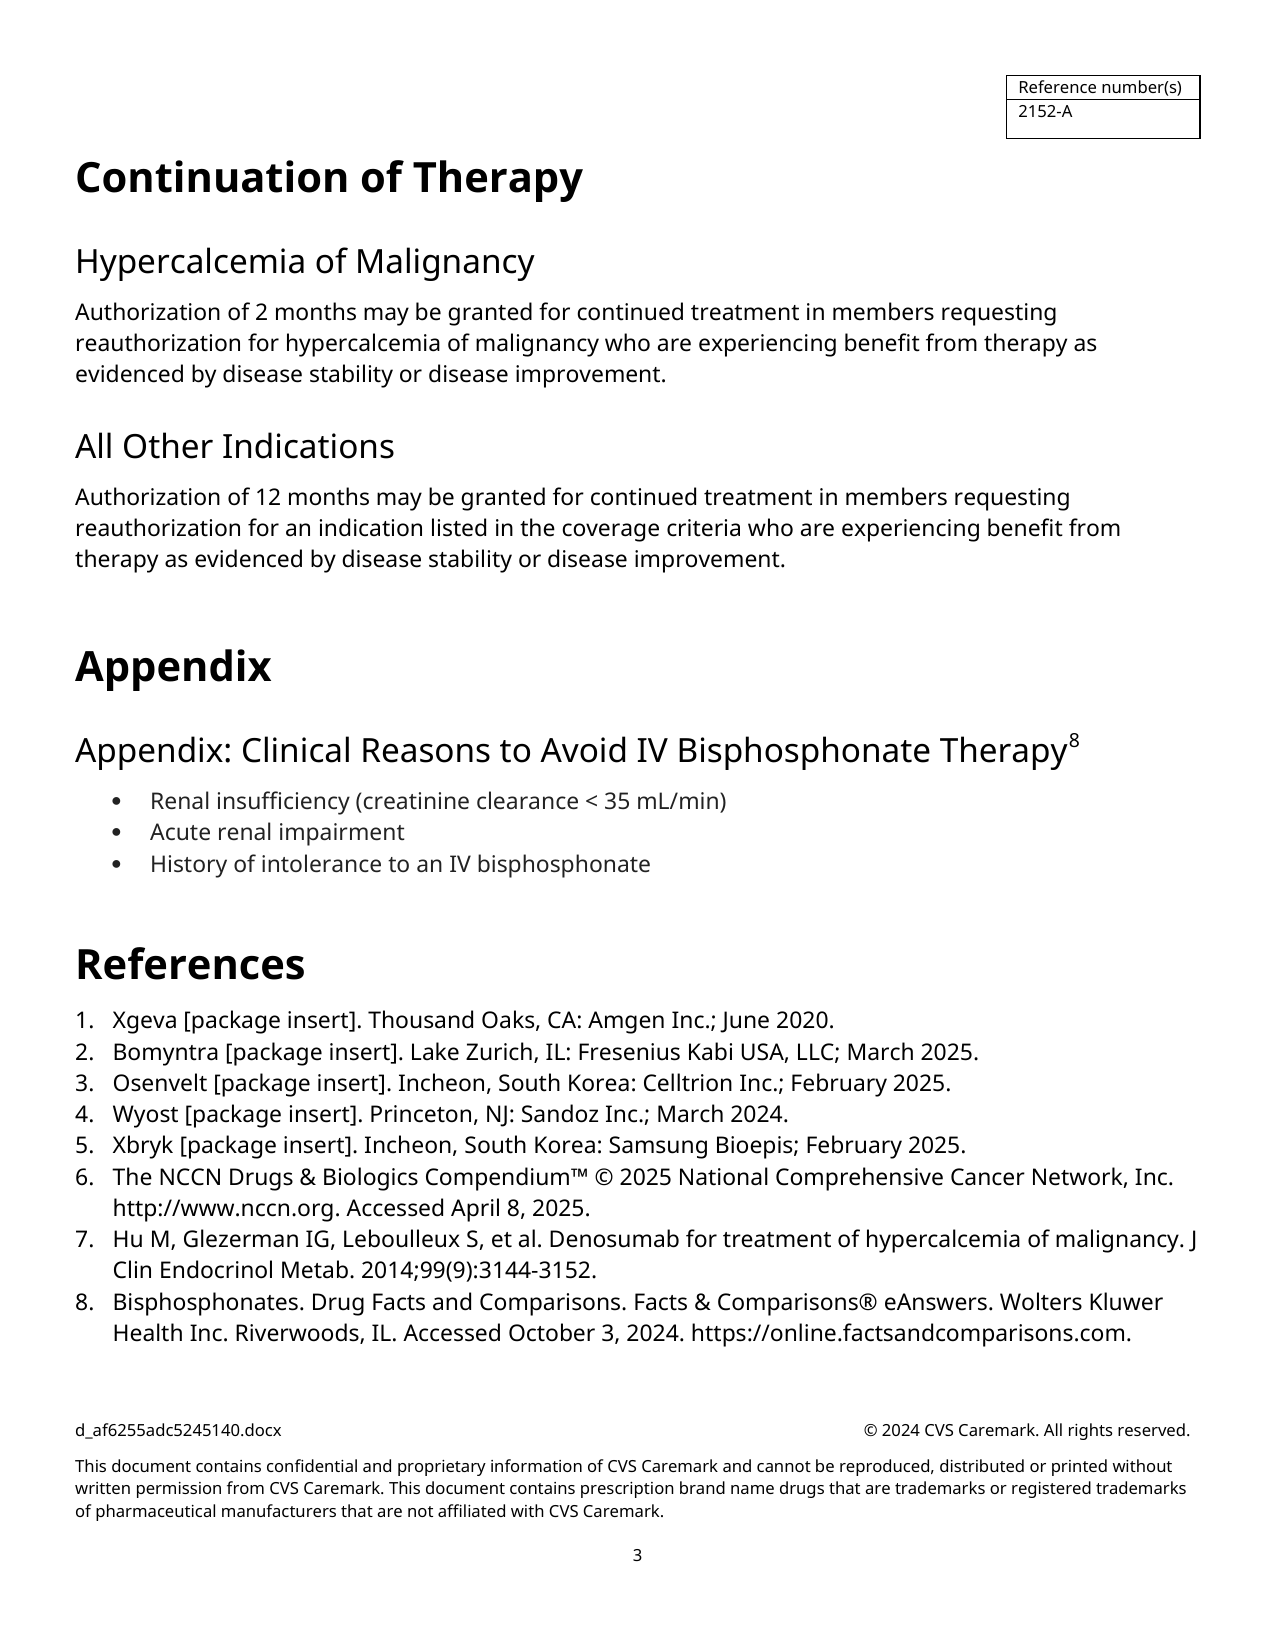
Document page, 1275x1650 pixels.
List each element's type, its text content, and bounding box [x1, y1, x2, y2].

list Bomyntra [package insert]. Lake Zurich, IL: Fresenius Kabi USA, LLC; March 2025. [75, 1036, 1200, 1067]
subtitle Appendix: Clinical Reasons to Avoid IV Bisphosphonate Therapy8 [75, 727, 1200, 772]
list Xgeva [package insert]. Thousand Oaks, CA: Amgen Inc.; June 2020. [75, 1004, 1200, 1036]
list Hu M, Glezerman IG, Leboulleux S, et al. Denosumab for treatment of hypercalcemia of malignancy. J Clin Endocrinol Metab. 2014;99(9):3144-3152. [75, 1223, 1200, 1286]
list History of intolerance to an IV bisphosphonate [112, 847, 1161, 879]
subtitle Appendix [75, 637, 1200, 694]
list The NCCN Drugs & Biologics Compendium™ © 2025 National Comprehensive Cancer Network, Inc. http://www.nccn.org. Accessed April 8, 2025. [75, 1161, 1200, 1223]
subtitle Continuation of Therapy [75, 148, 1200, 204]
text Authorization of 12 months may be granted for continued treatment in members requesting reauthorization for an indication listed in the coverage criteria who are experiencing benefit from therapy as evidenced by disease stability or disease improvement. [75, 481, 1200, 574]
list Wyost [package insert]. Princeton, NJ: Sandoz Inc.; March 2024. [75, 1098, 1200, 1129]
list Acute renal impairment [112, 816, 1161, 847]
list Xbryk [package insert]. Incheon, South Korea: Samsung Bioepis; February 2025. [75, 1129, 1200, 1161]
subtitle References [75, 935, 1200, 992]
subtitle Hypercalcemia of Malignancy [75, 238, 1200, 283]
list Renal insufficiency (creatinine clearance < 35 mL/min) [112, 785, 1161, 816]
subtitle All Other Indications [75, 423, 1200, 468]
text Authorization of 2 months may be granted for continued treatment in members requesting reauthorization for hypercalcemia of malignancy who are experiencing benefit from therapy as evidenced by disease stability or disease improvement. [75, 296, 1200, 389]
list Bisphosphonates. Drug Facts and Comparisons. Facts & Comparisons® eAnswers. Wolters Kluwer Health Inc. Riverwoods, IL. Accessed October 3, 2024. https://online.factsandcomparisons.com. [75, 1286, 1200, 1348]
list Osenvelt [package insert]. Incheon, South Korea: Celltrion Inc.; February 2025. [75, 1067, 1200, 1098]
